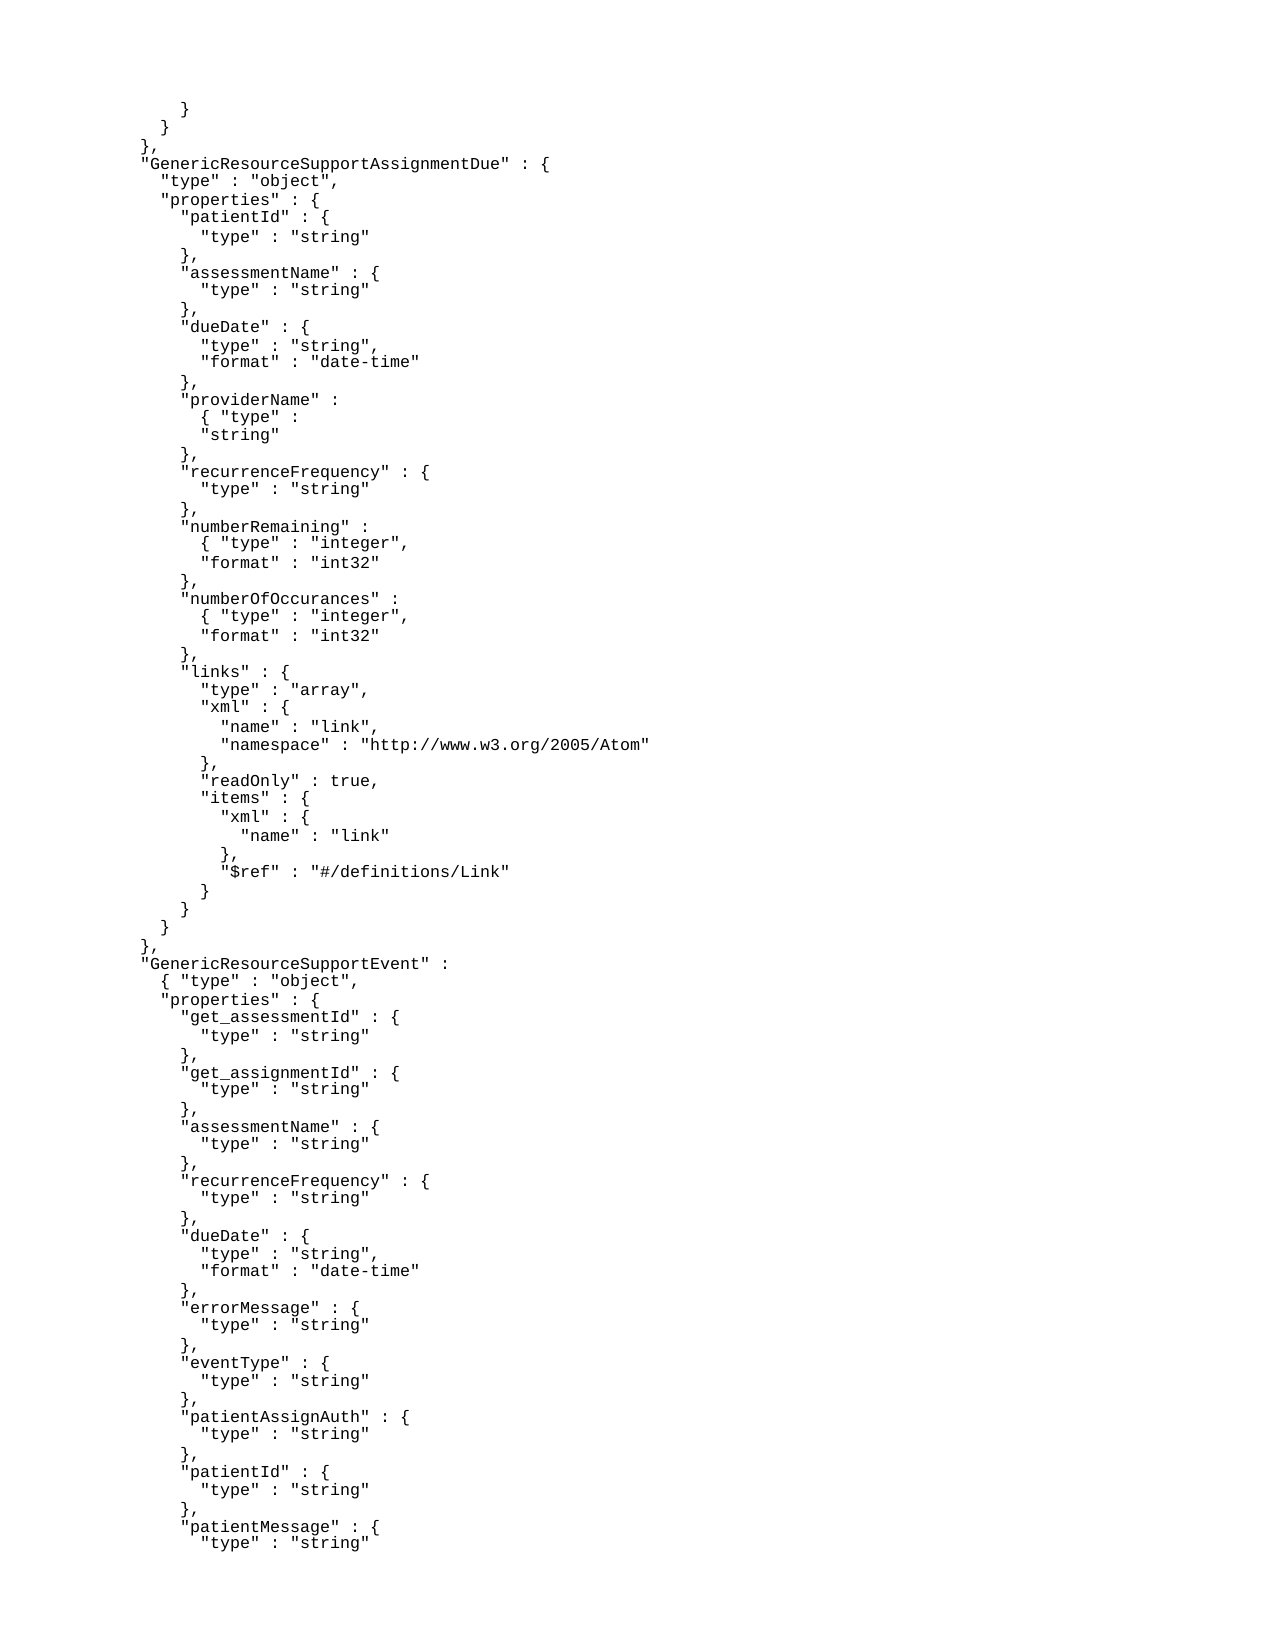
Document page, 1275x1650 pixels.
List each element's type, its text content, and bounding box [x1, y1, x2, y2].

text "properties" : { "patientId" : { [160, 191, 416, 227]
text "numberRemaining" : { "type" : "integer", [180, 518, 436, 554]
text "assessmentName" : { "type" : "string" [180, 264, 380, 300]
text "errorMessage" : { "type" : "string" [180, 1299, 380, 1336]
text }, [180, 373, 1096, 391]
text "type" : "string", "format" : "date-time" [200, 337, 456, 373]
text }, [180, 300, 1096, 318]
text }, [140, 137, 1096, 155]
text }, [180, 1336, 1096, 1354]
text }, [180, 246, 1096, 264]
text "readOnly" : true, "items" : { [200, 772, 416, 808]
text }, [180, 1208, 1096, 1227]
text "name" : "link", [220, 717, 1096, 736]
text }, [180, 445, 1096, 463]
text } [180, 100, 1096, 118]
text "type" : "string" [200, 1372, 1096, 1390]
text }, [180, 1445, 1096, 1463]
text "GenericResourceSupportAssignmentDue" : { "type" : "object", [140, 155, 570, 191]
text "patientId" : { [180, 1463, 1096, 1481]
text }, [180, 1045, 1096, 1063]
text "namespace" : "http://www.w3.org/2005/Atom" [220, 736, 1096, 754]
text }, [180, 1100, 1096, 1118]
text "providerName" : { "type" : "string" [180, 391, 380, 445]
text "type" : "string" [200, 227, 1096, 246]
text "get_assignmentId" : { "type" : "string" [180, 1064, 436, 1100]
text } [160, 918, 1096, 936]
text "links" : { [180, 663, 1096, 681]
text }, [200, 754, 1096, 772]
text "xml" : { [220, 808, 1096, 827]
text }, [180, 1390, 1096, 1408]
text "patientMessage" : { "type" : "string" [180, 1518, 380, 1554]
text "type" : "array", "xml" : { [200, 681, 416, 717]
text "numberOfOccurances" : { "type" : "integer", [180, 590, 436, 627]
text "format" : "int32" [200, 627, 1096, 645]
text "GenericResourceSupportEvent" : { "type" : "object", [140, 955, 456, 991]
text "eventType" : { [180, 1354, 1096, 1372]
text "format" : "int32" [200, 554, 1096, 572]
text }, [140, 936, 1096, 955]
text "dueDate" : { [180, 318, 1096, 336]
text }, [180, 499, 1096, 518]
text "patientAssignAuth" : { "type" : "string" [180, 1408, 436, 1445]
text }, [180, 645, 1096, 663]
text } [200, 882, 1096, 900]
text } [180, 900, 1096, 918]
text "recurrenceFrequency" : { "type" : "string" [180, 1172, 436, 1208]
text } [160, 118, 1096, 137]
text "type" : "string", "format" : "date-time" [200, 1245, 456, 1281]
text }, [220, 845, 1096, 863]
text "properties" : { "get_assessmentId" : { [160, 991, 416, 1027]
text "assessmentName" : { "type" : "string" [180, 1118, 380, 1154]
text }, [180, 1154, 1096, 1172]
text }, [180, 1499, 1096, 1518]
text "type" : "string" [200, 1027, 1096, 1045]
text "recurrenceFrequency" : { "type" : "string" [180, 463, 436, 499]
text "dueDate" : { [180, 1227, 1096, 1245]
text }, [180, 1281, 1096, 1299]
text }, [180, 572, 1096, 590]
text "$ref" : "#/definitions/Link" [220, 863, 1096, 882]
text "name" : "link" [240, 827, 1096, 845]
text "type" : "string" [200, 1481, 1096, 1499]
